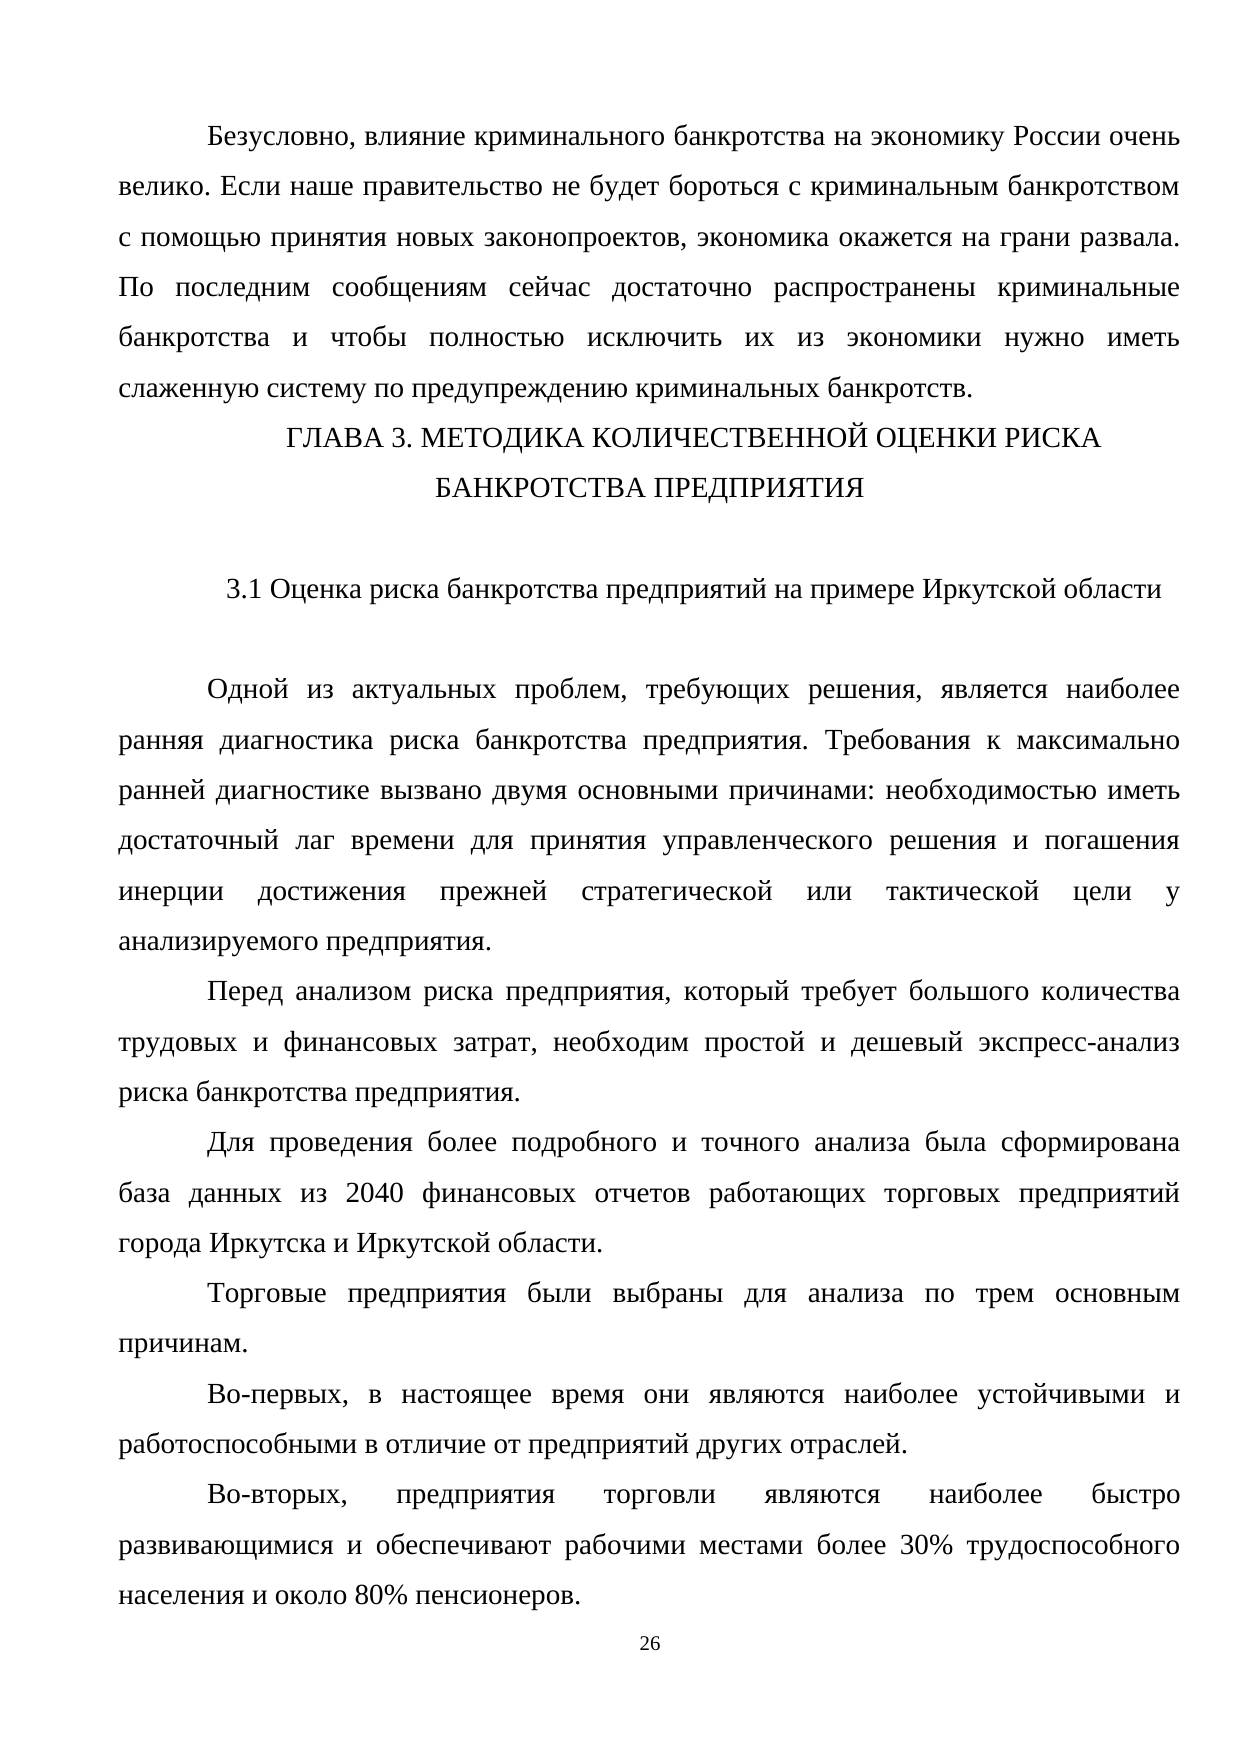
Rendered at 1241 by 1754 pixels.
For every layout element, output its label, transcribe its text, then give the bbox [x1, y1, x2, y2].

text Одной из актуальных проблем, требующих решения, является наиболее ранняя диагностика риска банкротства предприятия. Требования к максимально ранней диагностике вызвано двумя основными причинами: необходимостью иметь достаточный лаг времени для принятия управленческого решения и погашения инерции достижения прежней стратегической или тактической цели у анализируемого предприятия. [118, 672, 1181, 957]
text 3.1 Оценка риска банкротства предприятий на примере Иркутской области [118, 571, 1181, 604]
text ГЛАВА 3. МЕТОДИКА КОЛИЧЕСТВЕННОЙ ОЦЕНКИ РИСКА БАНКРОТСТВА ПРЕДПРИЯТИЯ [118, 420, 1181, 504]
text Во-первых, в настоящее время они являются наиболее устойчивыми и работоспособными в отличие от предприятий других отраслей. [118, 1376, 1181, 1460]
text Перед анализом риска предприятия, который требует большого количества трудовых и финансовых затрат, необходим простой и дешевый экспресс-анализ риска банкротства предприятия. [118, 973, 1181, 1108]
text Во-вторых, предприятия торговли являются наиболее быстро развивающимися и обеспечивают рабочими местами более 30% трудоспособного населения и около 80% пенсионеров. [118, 1477, 1181, 1611]
text Безусловно, влияние криминального банкротства на экономику России очень велико. Если наше правительство не будет бороться с криминальным банкротством с помощью принятия новых законопроектов, экономика окажется на грани развала. По последним сообщениям сейчас достаточно распространены криминальные банкротства и чтобы полностью исключить их из экономики нужно иметь слаженную систему по предупреждению криминальных банкротств. [118, 118, 1181, 403]
text Для проведения более подробного и точного анализа была сформирована база данных из 2040 финансовых отчетов работающих торговых предприятий города Иркутска и Иркутской области. [118, 1124, 1181, 1258]
text Торговые предприятия были выбраны для анализа по трем основным причинам. [118, 1275, 1181, 1359]
